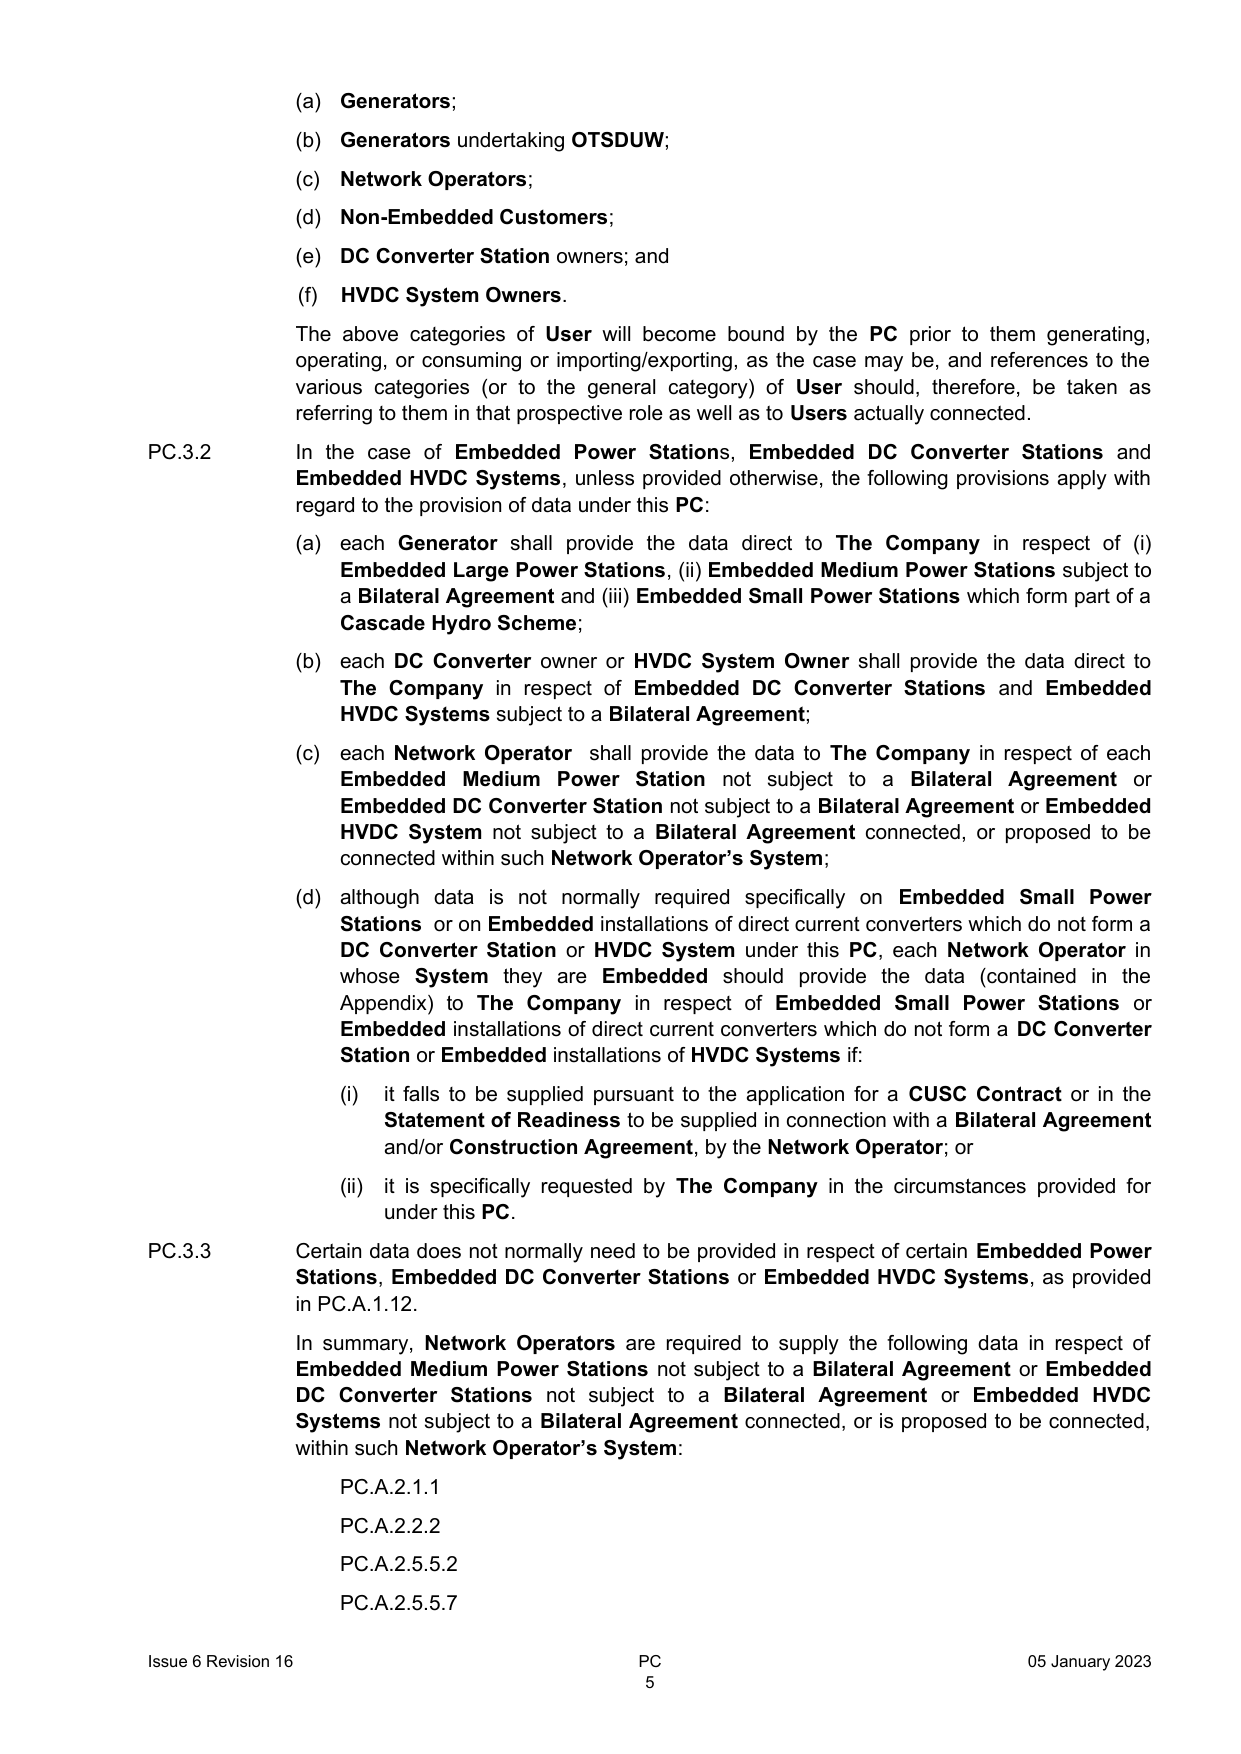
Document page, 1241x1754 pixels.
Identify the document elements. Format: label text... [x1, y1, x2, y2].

text PC.A.2.2.2 [295, 1513, 1152, 1537]
text (ii) it is specifically requested by The Company in the circumstances provided for under this PC. [340, 1173, 1152, 1224]
text (d) although data is not normally required specifically on Embedded Small Power Stations or on Embedded installations of direct current converters which do not form a DC Converter Station or HVDC System under this PC, each Network Operator in whose System they are Embedded should provide the data (contained in the Appendix) to The Company in respect of Embedded Small Power Stations or Embedded installations of direct current converters which do not form a DC Converter Station or Embedded installations of HVDC Systems if: [295, 885, 1152, 1067]
text (e) DC Converter Station owners; and [295, 244, 1152, 268]
text (f) HVDC System Owners. [236, 283, 1152, 307]
text (a) Generators; [295, 89, 1152, 113]
text (a) each Generator shall provide the data direct to The Company in respect of (i) Embedded Large Power Stations, (ii) Embedded Medium Power Stations subject to a Bilateral Agreement and (iii) Embedded Small Power Stations which form part of a Cascade Hydro Scheme; [295, 531, 1152, 634]
text In summary, Network Operators are required to supply the following data in respect of Embedded Medium Power Stations not subject to a Bilateral Agreement or Embedded DC Converter Stations not subject to a Bilateral Agreement or Embedded HVDC Systems not subject to a Bilateral Agreement connected, or is proposed to be connected, within such Network Operator’s System: [148, 1330, 1152, 1460]
text PC.A.2.1.1 [295, 1474, 1152, 1498]
text (c) Network Operators; [295, 166, 1152, 190]
text PC.A.2.5.5.7 [295, 1591, 1152, 1615]
text (b) Generators undertaking OTSDUW; [295, 127, 1152, 151]
text (c) each Network Operator shall provide the data to The Company in respect of each Embedded Medium Power Station not subject to a Bilateral Agreement or Embedded DC Converter Station not subject to a Bilateral Agreement or Embedded HVDC System not subject to a Bilateral Agreement connected, or proposed to be connected within such Network Operator’s System; [295, 741, 1152, 870]
text The above categories of User will become bound by the PC prior to them generating, operating, or consuming or importing/exporting, as the case may be, and references to the various categories (or to the general category) of User should, therefore, be taken as referring to them in that prospective role as well as to Users actually connected. [148, 322, 1152, 425]
text (b) each DC Converter owner or HVDC System Owner shall provide the data direct to The Company in respect of Embedded DC Converter Stations and Embedded HVDC Systems subject to a Bilateral Agreement; [295, 649, 1152, 726]
text PC.3.3 Certain data does not normally need to be provided in respect of certain Embedded Power Stations, Embedded DC Converter Stations or Embedded HVDC Systems, as provided in PC.A.1.12. [148, 1239, 1152, 1315]
text PC.3.2 In the case of Embedded Power Stations, Embedded DC Converter Stations and Embedded HVDC Systems, unless provided otherwise, the following provisions apply with regard to the provision of data under this PC: [148, 440, 1152, 516]
text PC.A.2.5.5.2 [295, 1552, 1152, 1576]
text (d) Non-Embedded Customers; [295, 205, 1152, 229]
text (i) it falls to be supplied pursuant to the application for a CUSC Contract or in the Statement of Readiness to be supplied in connection with a Bilateral Agreement and/or Construction Agreement, by the Network Operator; or [340, 1082, 1152, 1159]
